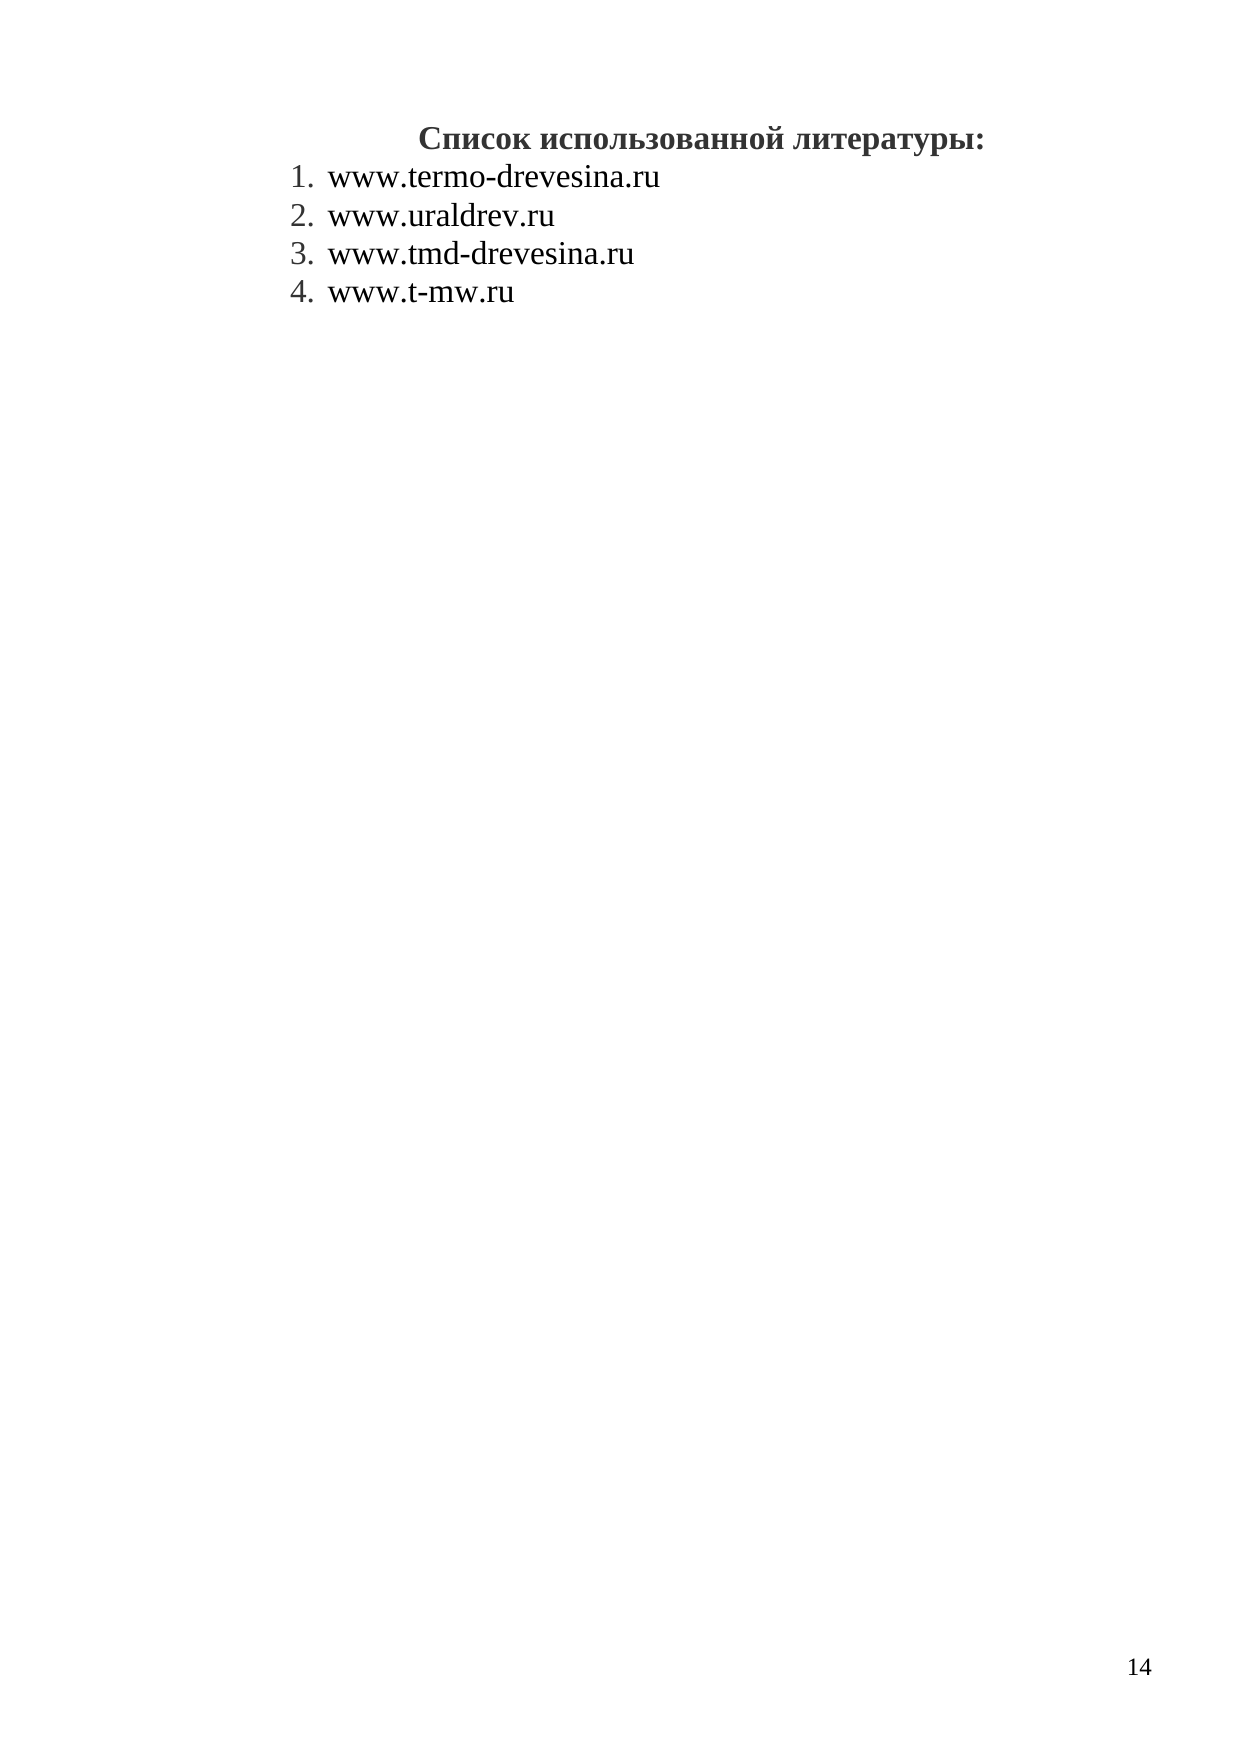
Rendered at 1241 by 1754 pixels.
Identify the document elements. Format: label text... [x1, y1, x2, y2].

list www.t-mw.ru [290, 271, 1152, 310]
list www.uraldrev.ru [290, 195, 1152, 233]
list www.tmd-drevesina.ru [290, 233, 1152, 271]
text Список использованной литературы: [177, 118, 1152, 156]
list www.termo-drevesina.ru [290, 156, 1152, 195]
